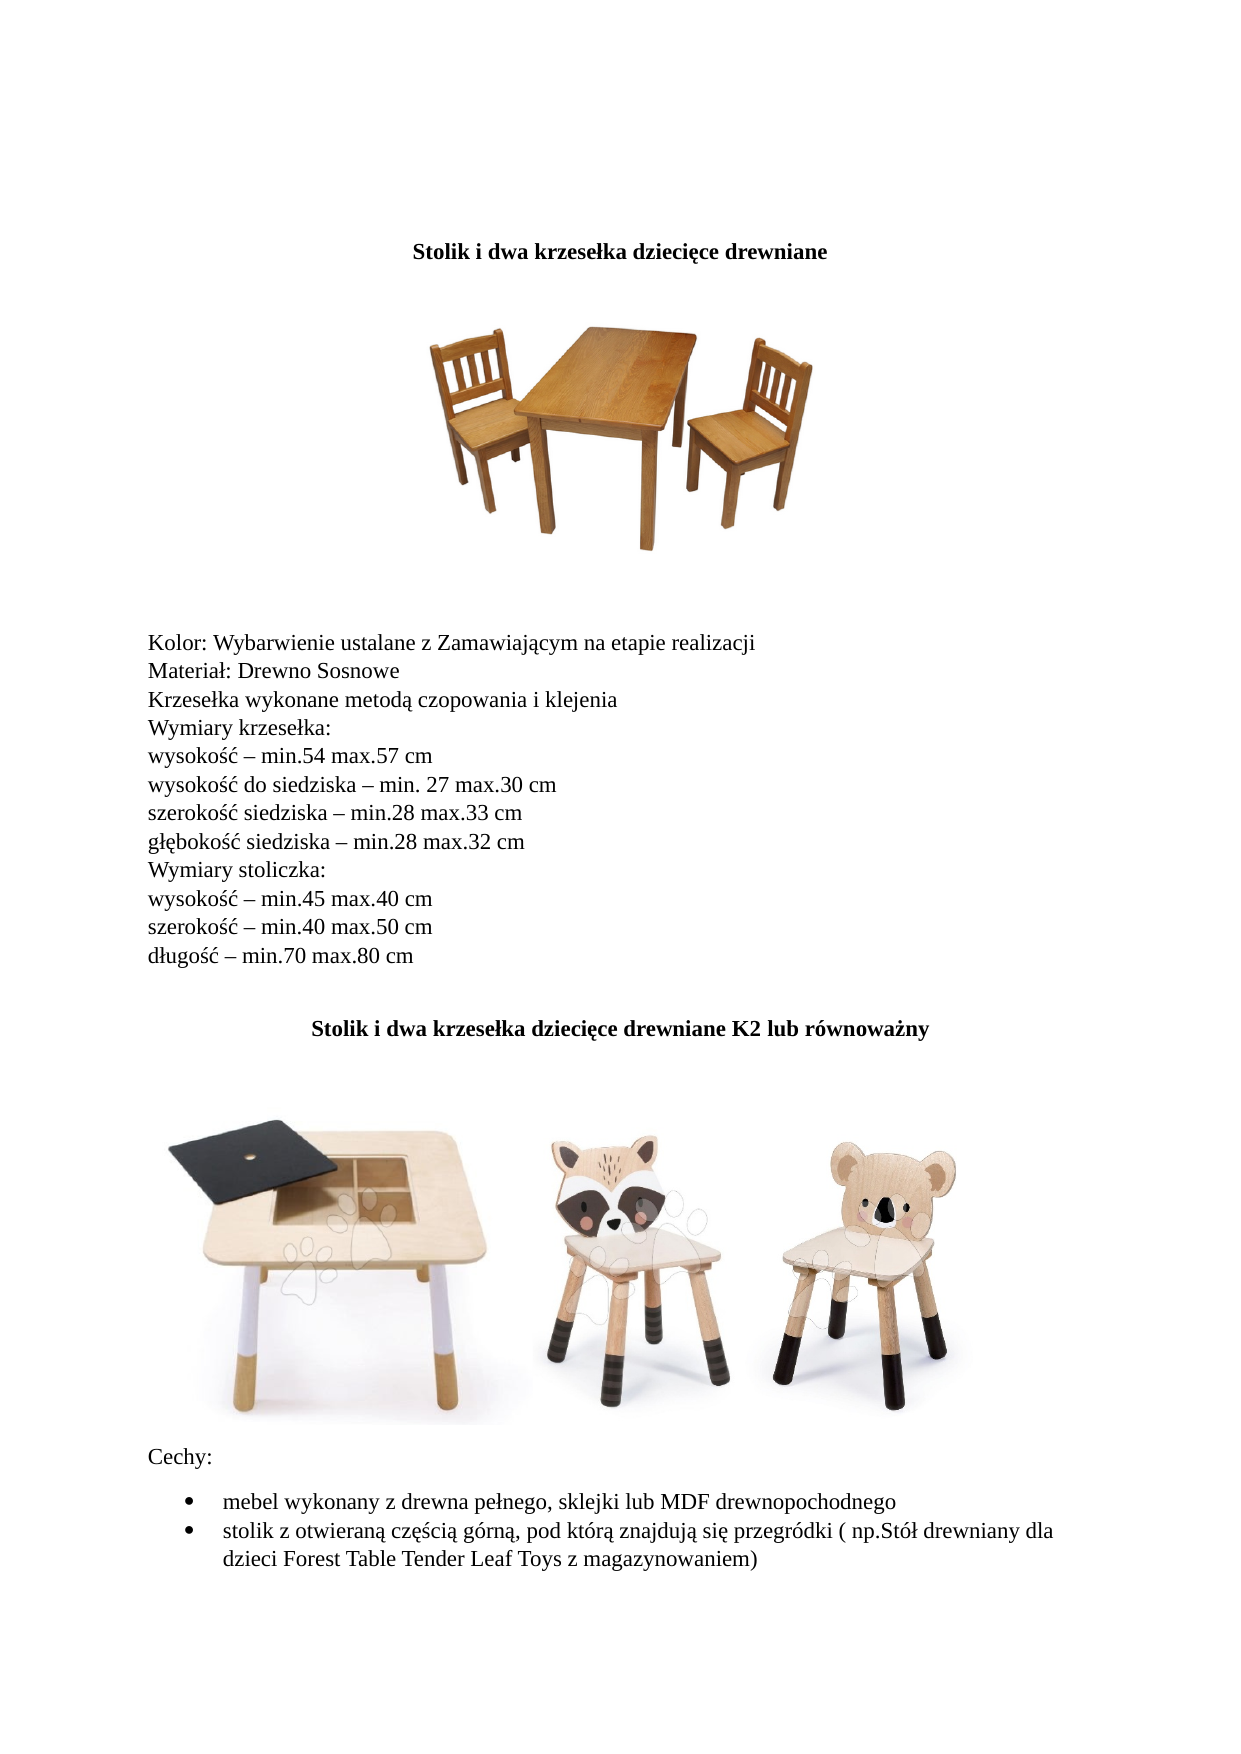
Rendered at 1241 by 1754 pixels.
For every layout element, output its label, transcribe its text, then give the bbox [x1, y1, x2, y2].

text szerokość siedziska – min.28 max.33 cm [148, 799, 1093, 826]
picture [391, 282, 849, 565]
text Stolik i dwa krzesełka dziecięce drewniane [148, 238, 1093, 264]
text długość – min.70 max.80 cm [148, 942, 1093, 968]
text Wymiary krzesełka: [148, 714, 1093, 741]
text głębokość siedziska – min.28 max.32 cm [148, 828, 1093, 854]
text Stolik i dwa krzesełka dziecięce drewniane K2 lub równoważny [148, 1015, 1093, 1042]
list stolik z otwieraną częścią górną, pod którą znajdują się przegródki ( np.Stół drewniany dla dzieci Forest Table Tender Leaf Toys z magazynowaniem) [185, 1517, 1093, 1572]
text Wymiary stoliczka: [148, 856, 1093, 883]
text Materiał: Drewno Sosnowe [148, 657, 1093, 684]
text szerokość – min.40 max.50 cm [148, 913, 1093, 939]
text Krzesełka wykonane metodą czopowania i klejenia [148, 686, 1093, 712]
list mebel wykonany z drewna pełnego, sklejki lub MDF drewnopochodnego [185, 1488, 1093, 1515]
picture [147, 1105, 979, 1425]
text wysokość – min.45 max.40 cm [148, 885, 1093, 911]
text Kolor: Wybarwienie ustalane z Zamawiającym na etapie realizacji [148, 629, 1093, 655]
text wysokość do siedziska – min. 27 max.30 cm [148, 771, 1093, 797]
text Cechy: [148, 1443, 1093, 1470]
text wysokość – min.54 max.57 cm [148, 743, 1093, 769]
